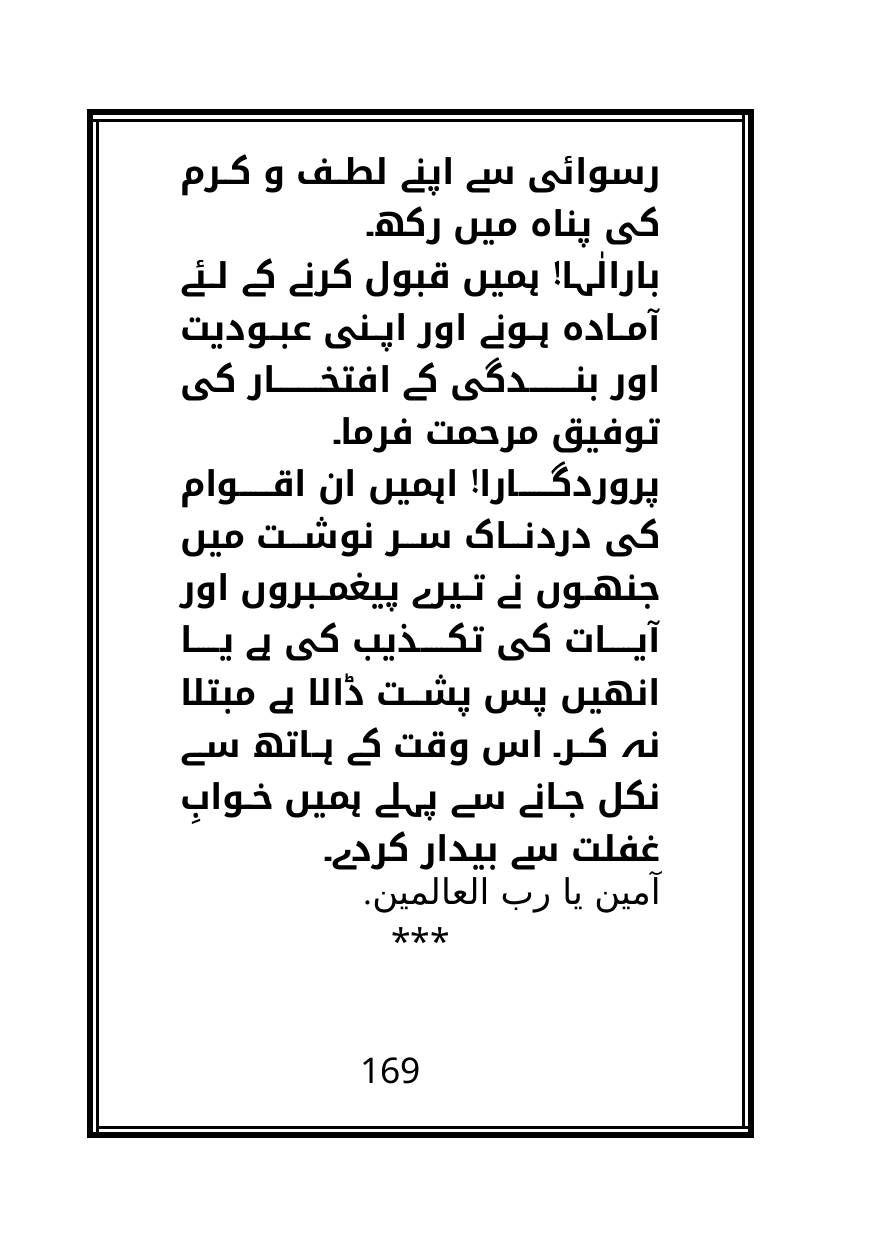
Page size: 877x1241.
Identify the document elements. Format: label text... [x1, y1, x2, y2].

text پروردگارا! اہمیں ان اقوام کی دردناک سر نوشت میں جنھوں نے تیرے پیغمبروں اور آیات کی تکذیب کی ہے یا انھیں پس پشت ڈالا ہے مبتلا نہ کر۔ اس وقت کے ہاتھ سے نکل جانے سے پہلے ہمیں خوابِ غفلت سے بیدار کردے۔ [180, 455, 661, 872]
text ٭٭٭ [120, 913, 721, 965]
text بارالٰہا! ہمیں قبول کرنے کے لئے آمادہ ہونے اور اپنی عبودیت اور بندگی کے افتخار کی توفیق مرحمت فرما۔ [180, 247, 661, 455]
text آمین یا رب العالمین. [120, 872, 721, 913]
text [180, 142, 661, 247]
